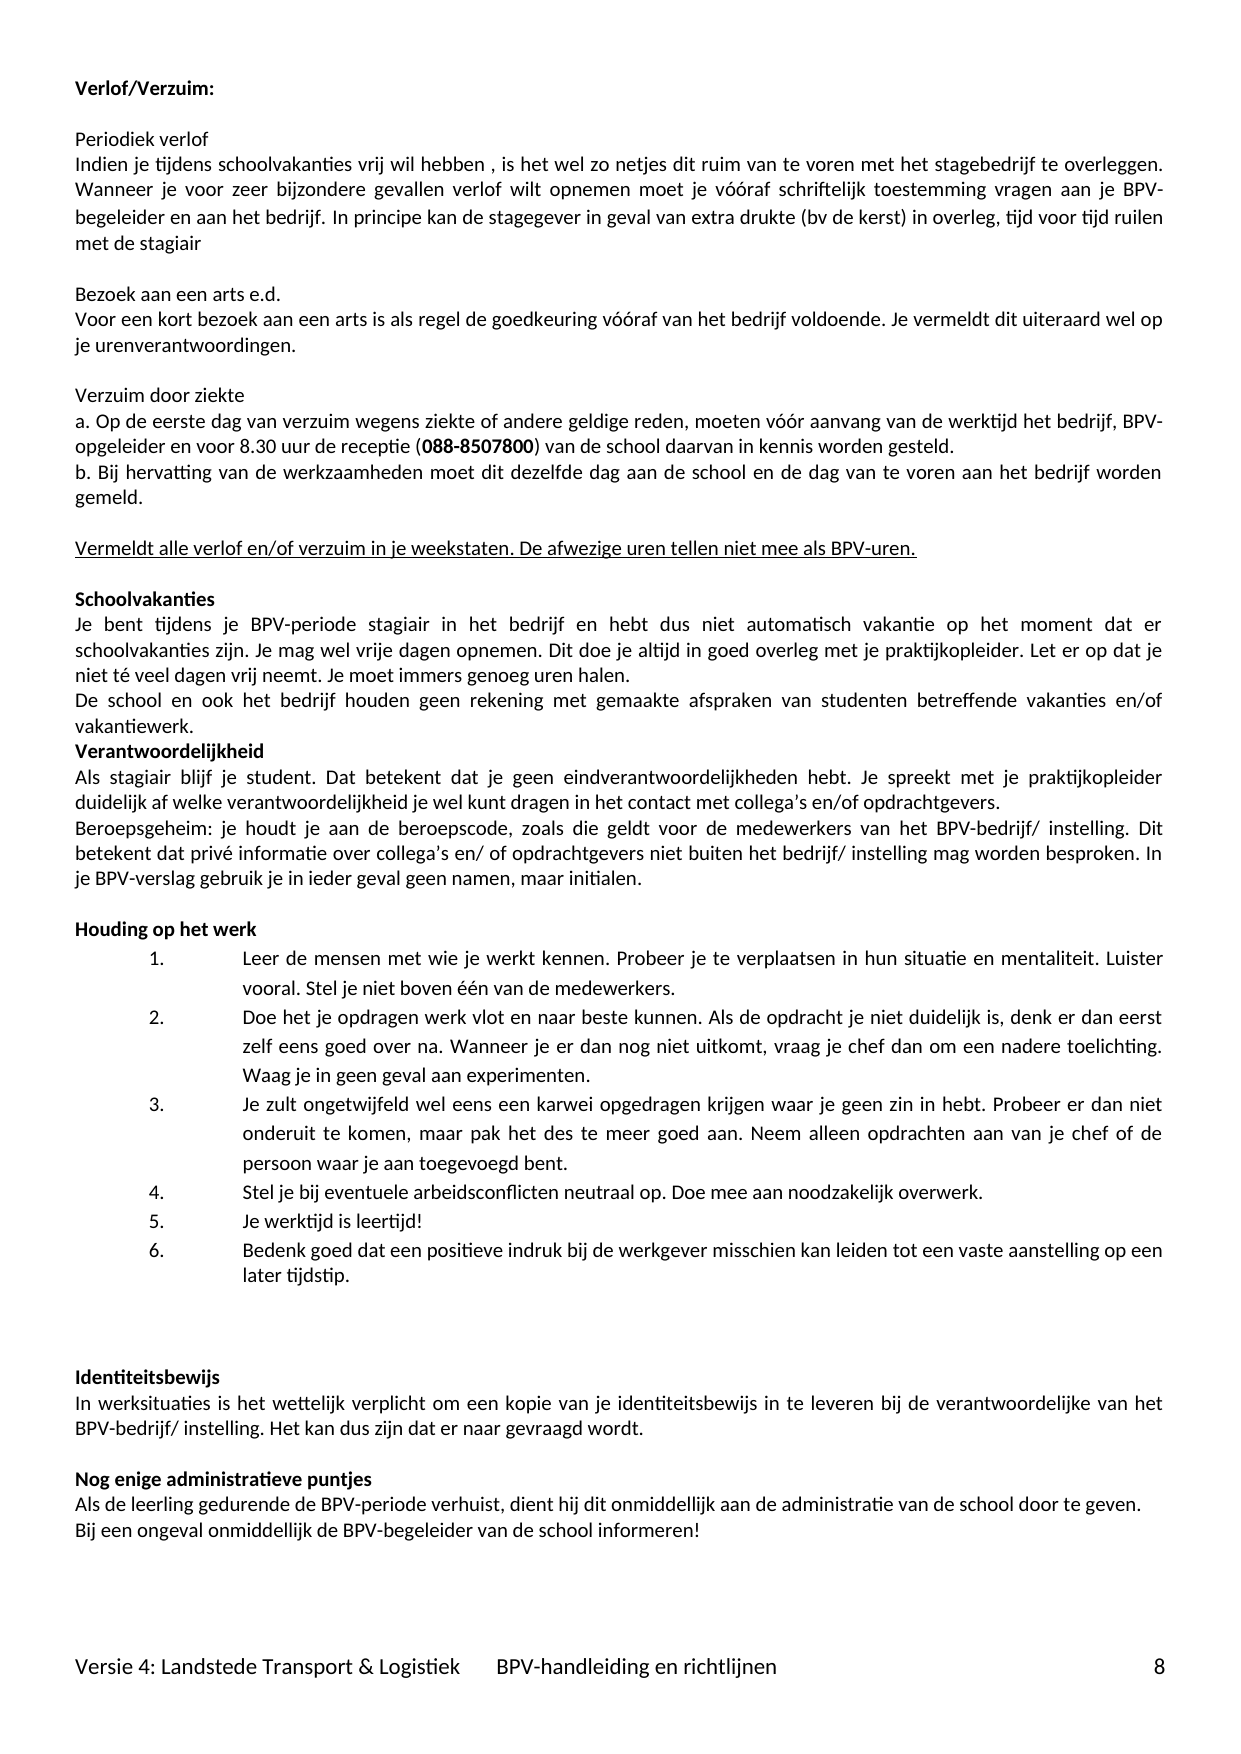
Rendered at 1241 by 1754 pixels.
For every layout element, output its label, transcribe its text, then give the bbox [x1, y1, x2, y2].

subtitle In werksituaties is het wettelijk verplicht om een kopie van je identiteitsbewijs in te leveren bij de verantwoordelijke van het BPV-bedrijf/ instelling. Het kan dus zijn dat er naar gevraagd wordt. [75, 1390, 1165, 1441]
list Doe het je opdragen werk vlot en naar beste kunnen. Als de opdracht je niet duidelijk is, denk er dan eerst zelf eens goed over na. Wanneer je er dan nog niet uitkomt, vraag je chef dan om een nadere toelichting. Waag je in geen geval aan experimenten. [149, 1004, 1165, 1088]
text De school en ook het bedrijf houden geen rekening met gemaakte afspraken van studenten betreffende vakanties en/of vakantiewerk. [75, 688, 1165, 738]
text a. Op de eerste dag van verzuim wegens ziekte of andere geldige reden, moeten vóór aanvang van de werktijd het bedrijf, BPV-opgeleider en voor 8.30 uur de receptie (088-8507800) van de school daarvan in kennis worden gesteld. [75, 408, 1165, 459]
text b. Bij hervatting van de werkzaamheden moet dit dezelfde dag aan de school en de dag van te voren aan het bedrijf worden gemeld. [75, 459, 1165, 510]
text Houding op het werk [75, 916, 1165, 942]
text Als de leerling gedurende de BPV-periode verhuist, dient hij dit onmiddellijk aan de administratie van de school door te geven. [75, 1491, 1165, 1517]
text Verlof/Verzuim: [75, 75, 1165, 100]
list Je zult ongetwijfeld wel eens een karwei opgedragen krijgen waar je geen zin in hebt. Probeer er dan niet onderuit te komen, maar pak het des te meer goed aan. Neem alleen opdrachten aan van je chef of de persoon waar je aan toegevoegd bent. [149, 1091, 1165, 1175]
subtitle Vermeldt alle verlof en/of verzuim in je weekstaten. De afwezige uren tellen niet mee als BPV-uren. [75, 535, 1165, 561]
text Nog enige administratieve puntjes [75, 1466, 1165, 1491]
text Bezoek aan een arts e.d. [75, 281, 1165, 306]
list Bedenk goed dat een positieve indruk bij de werkgever misschien kan leiden tot een vaste aanstelling op een later tijdstip. [149, 1237, 1165, 1288]
text Voor een kort bezoek aan een arts is als regel de goedkeuring vóóraf van het bedrijf voldoende. Je vermeldt dit uiteraard wel op je urenverantwoordingen. [75, 306, 1165, 357]
text Indien je tijdens schoolvakanties vrij wil hebben , is het wel zo netjes dit ruim van te voren met het stagebedrijf te overleggen. Wanneer je voor zeer bijzondere gevallen verlof wilt opnemen moet je vóóraf schriftelijk toestemming vragen aan je BPV-begeleider en aan het bedrijf. In principe kan de stagegever in geval van extra drukte (bv de kerst) in overleg, tijd voor tijd ruilen met de stagiair [75, 151, 1165, 256]
subtitle Schoolvakanties Je bent tijdens je BPV-periode stagiair in het bedrijf en hebt dus niet automatisch vakantie op het moment dat er schoolvakanties zijn. Je mag wel vrije dagen opnemen. Dit doe je altijd in goed overleg met je praktijkopleider. Let er op dat je niet té veel dagen vrij neemt. Je moet immers genoeg uren halen. [75, 586, 1165, 688]
list Leer de mensen met wie je werkt kennen. Probeer je te verplaatsen in hun situatie en mentaliteit. Luister vooral. Stel je niet boven één van de medewerkers. [149, 946, 1165, 1000]
subtitle Beroepsgeheim: je houdt je aan de beroepscode, zoals die geldt voor de medewerkers van het BPV-bedrijf/ instelling. Dit betekent dat privé informatie over collega’s en/ of opdrachtgevers niet buiten het bedrijf/ instelling mag worden besproken. In je BPV-verslag gebruik je in ieder geval geen namen, maar initialen. [75, 815, 1165, 891]
text Identiteitsbewijs [75, 1364, 1165, 1390]
list Je werktijd is leertijd! [149, 1208, 1165, 1233]
text Periodiek verlof [75, 126, 1165, 151]
list Stel je bij eventuele arbeidsconflicten neutraal op. Doe mee aan noodzakelijk overwerk. [149, 1179, 1165, 1204]
text Bij een ongeval onmiddellijk de BPV-begeleider van de school informeren! [75, 1517, 1165, 1542]
subtitle Verantwoordelijkheid [75, 738, 1165, 764]
subtitle Als stagiair blijf je student. Dat betekent dat je geen eindverantwoordelijkheden hebt. Je spreekt met je praktijkopleider duidelijk af welke verantwoordelijkheid je wel kunt dragen in het contact met collega’s en/of opdrachtgevers. [75, 764, 1165, 815]
text Verzuim door ziekte [75, 383, 1165, 408]
